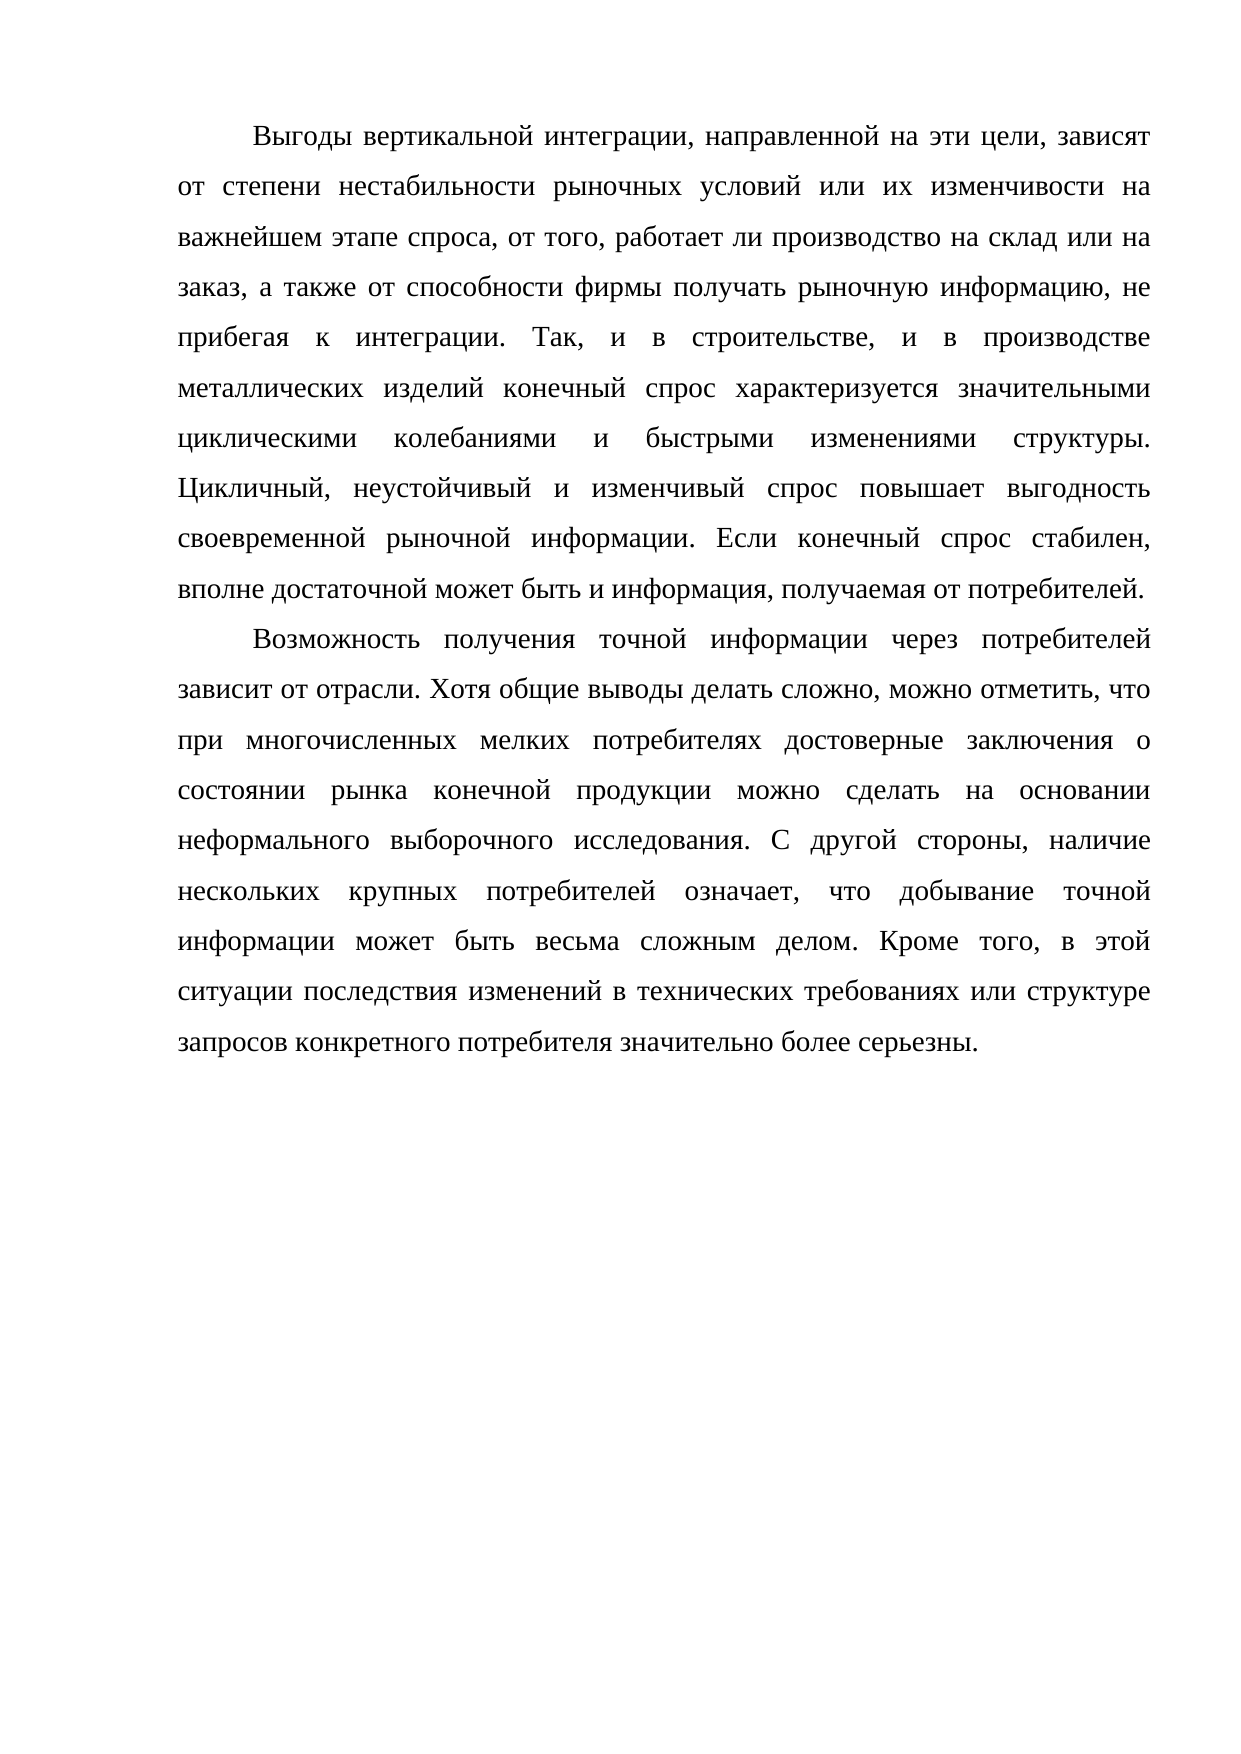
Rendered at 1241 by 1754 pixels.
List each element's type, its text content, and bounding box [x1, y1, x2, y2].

text Возможность получения точной информации через потребителей зависит от отрасли. Хотя общие выводы делать сложно, можно отметить, что при многочисленных мелких потребителях достоверные заключения о состоянии рынка конечной продукции можно сделать на основании неформального выборочного исследования. С другой стороны, наличие нескольких крупных потребителей означает, что добывание точной информации может быть весьма сложным делом. Кроме того, в этой ситуации последствия изменений в технических требованиях или структуре запросов конкретного потребителя значительно более серьезны. [177, 621, 1152, 1057]
text Выгоды вертикальной интеграции, направленной на эти цели, зависят от степени нестабильности рыночных условий или их изменчивости на важнейшем этапе спроса, от того, работает ли производство на склад или на заказ, а также от способности фирмы получать рыночную информацию, не прибегая к интеграции. Так, и в строительстве, и в производстве металлических изделий конечный спрос характеризуется значительными циклическими колебаниями и быстрыми изменениями структуры. Цикличный, неустойчивый и изменчивый спрос повышает выгодность своевременной рыночной информации. Если конечный спрос стабилен, вполне достаточной может быть и информация, получаемая от потребителей. [177, 118, 1152, 604]
